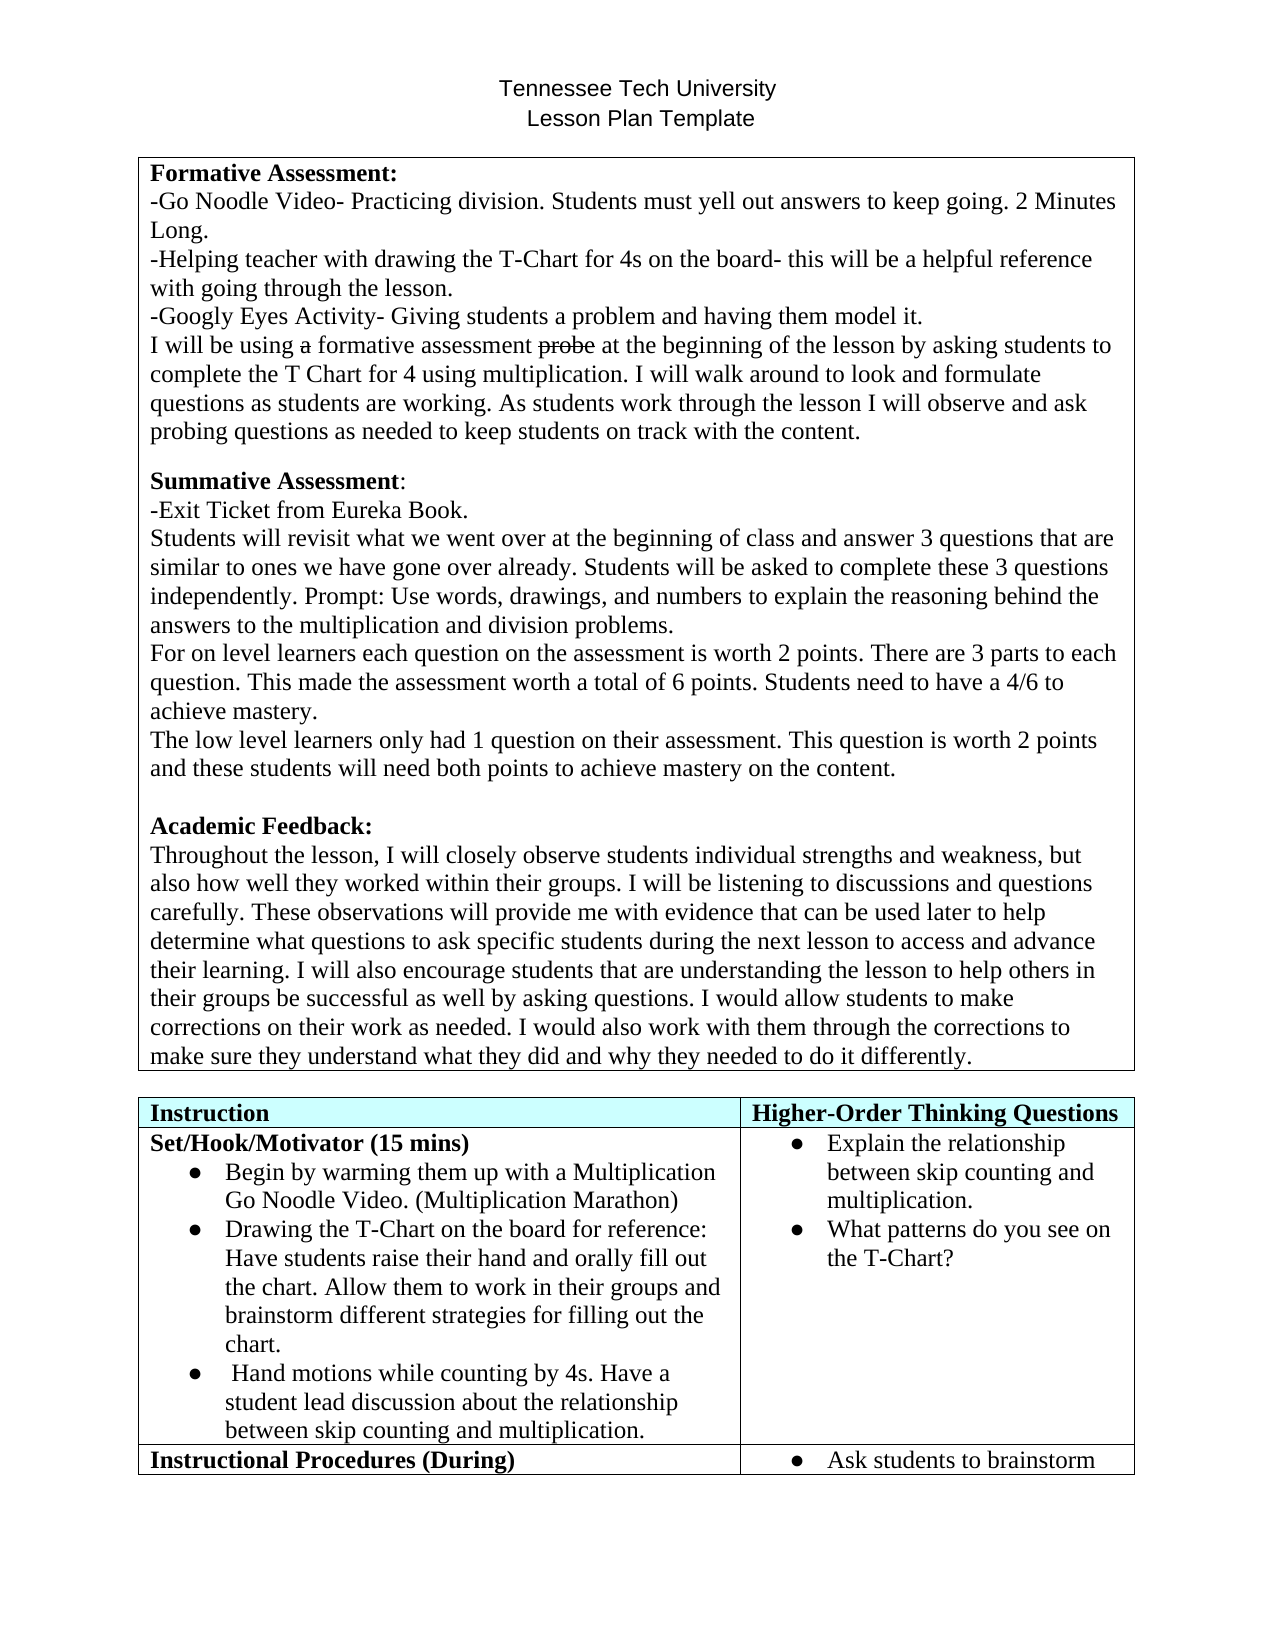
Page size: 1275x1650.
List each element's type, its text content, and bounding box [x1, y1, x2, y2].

table_cell Explain the relationship between skip counting and multiplication. What patterns do you see on the T-Chart? [741, 1128, 1134, 1444]
table_cell Formative Assessment: -Go Noodle Video- Practicing division. Students must yell out answers to keep going. 2 Minutes Long. -Helping teacher with drawing the T-Chart for 4s on the board- this will be a helpful reference with going through the lesson. -Googly Eyes Activity- Giving students a problem and having them model it. I will be using a formative assessment probe at the beginning of the lesson by asking students to complete the T Chart for 4 using multiplication. I will walk around to look and formulate questions as students are working. As students work through the lesson I will observe and ask probing questions as needed to keep students on track with the content. Summative Assessment: -Exit Ticket from Eureka Book. Students will revisit what we went over at the beginning of class and answer 3 questions that are similar to ones we have gone over already. Students will be asked to complete these 3 questions independently. Prompt: Use words, drawings, and numbers to explain the reasoning behind the answers to the multiplication and division problems. For on level learners each question on the assessment is worth 2 points. There are 3 parts to each question. This made the assessment worth a total of 6 points. Students need to have a 4/6 to achieve mastery. The low level learners only had 1 question on their assessment. This question is worth 2 points and these students will need both points to achieve mastery on the content. Academic Feedback: Throughout the lesson, I will closely observe students individual strengths and weakness, but also how well they worked within their groups. I will be listening to discussions and questions carefully. These observations will provide me with evidence that can be used later to help determine what questions to ask specific students during the next lesson to access and advance their learning. I will also encourage students that are understanding the lesson to help others in their groups be successful as well by asking questions. I would allow students to make corrections on their work as needed. I would also work with them through the corrections to make sure they understand what they did and why they needed to do it differently. [139, 158, 1134, 1070]
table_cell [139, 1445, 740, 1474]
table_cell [741, 1445, 1134, 1474]
table_header Higher-Order Thinking Questions [741, 1098, 1134, 1127]
table_header Instruction [139, 1098, 740, 1127]
table_cell Set/Hook/Motivator (15 mins) Begin by warming them up with a Multiplication Go Noodle Video. (Multiplication Marathon) Drawing the T-Chart on the board for reference: Have students raise their hand and orally fill out the chart. Allow them to work in their groups and brainstorm different strategies for filling out the chart. Hand motions while counting by 4s. Have a student lead discussion about the relationship between skip counting and multiplication. [139, 1128, 740, 1444]
